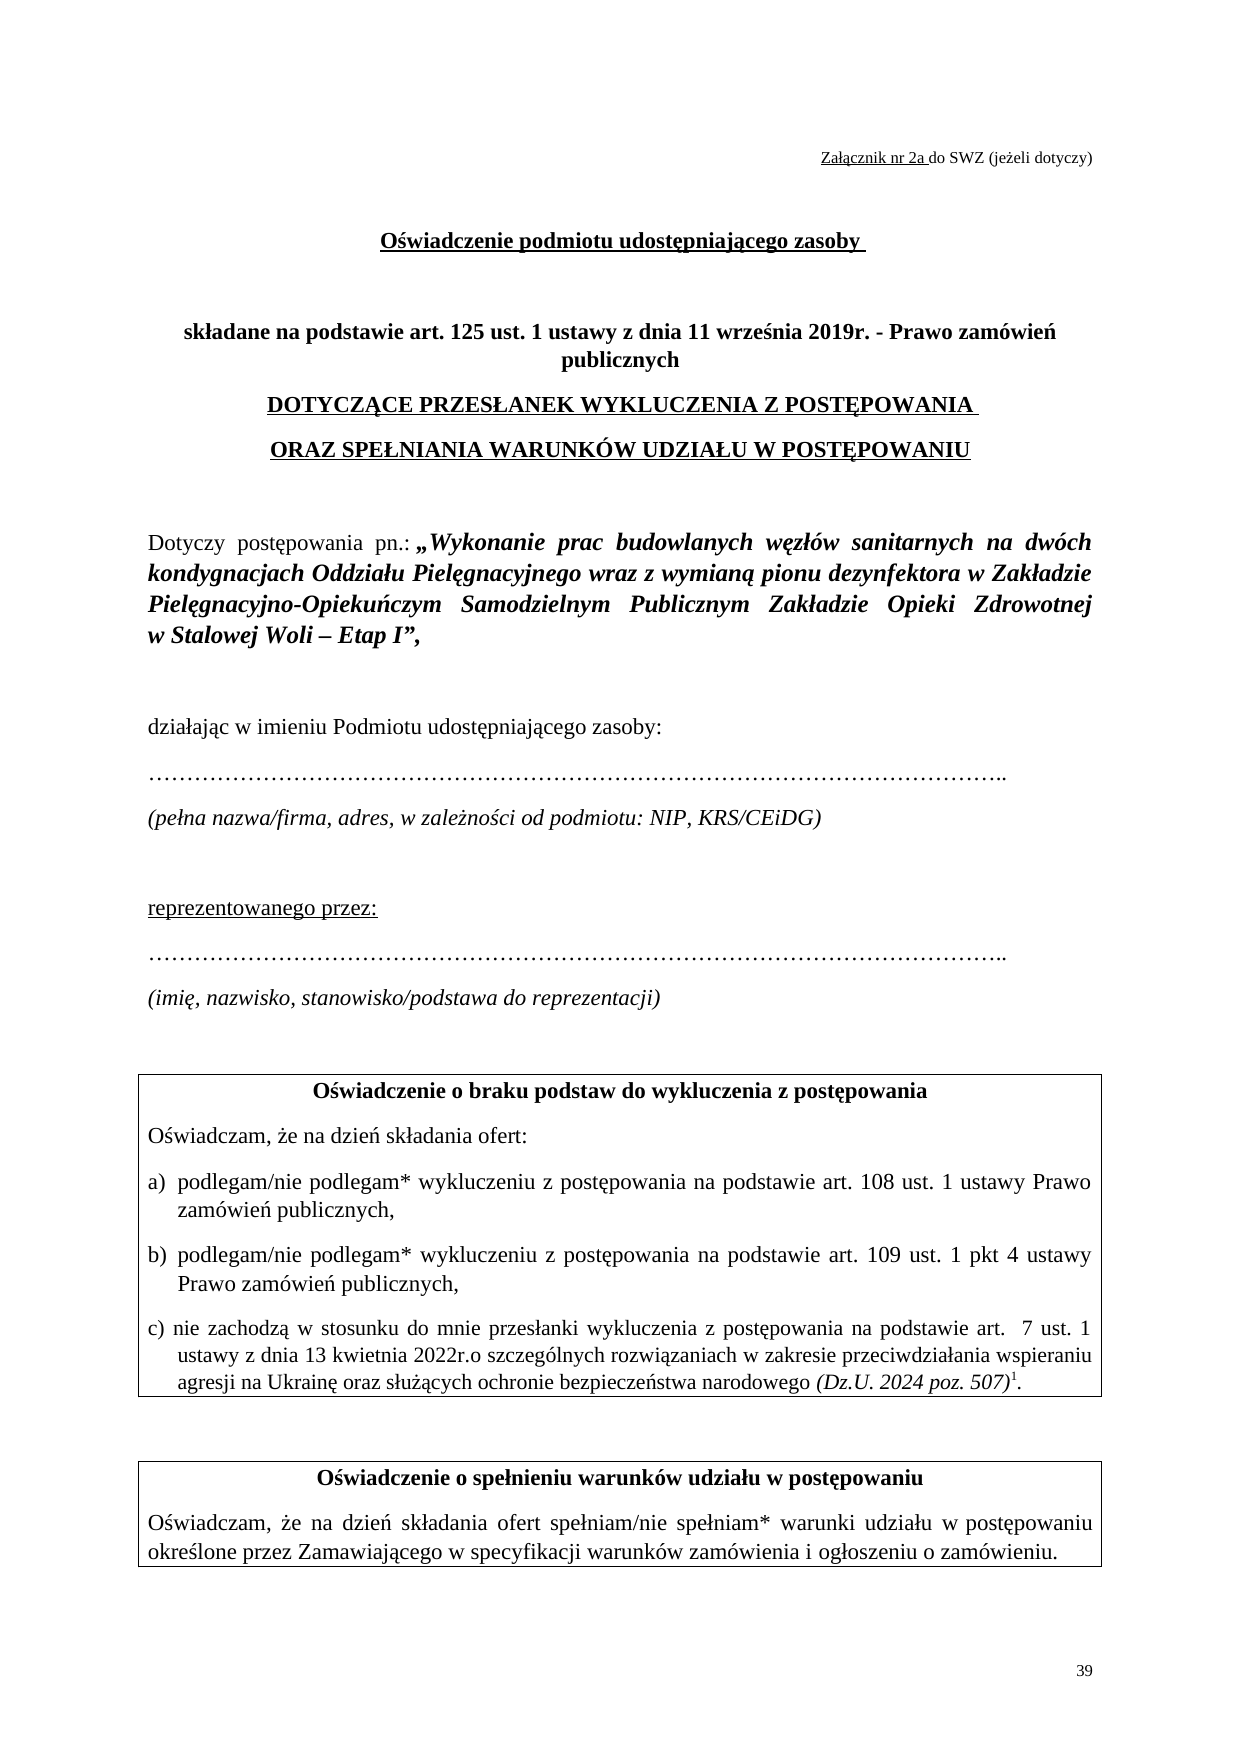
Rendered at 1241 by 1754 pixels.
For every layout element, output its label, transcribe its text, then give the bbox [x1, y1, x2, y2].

text DOTYCZĄCE PRZESŁANEK WYKLUCZENIA Z POSTĘPOWANIA [148, 391, 1093, 418]
text a) podlegam/nie podlegam* wykluczeniu z postępowania na podstawie art. 108 ust. 1 ustawy Prawo zamówień publicznych, [139, 1164, 1101, 1222]
text Oświadczam, że na dzień składania ofert: [139, 1119, 1101, 1149]
text reprezentowanego przez: [148, 894, 1093, 920]
text c) nie zachodzą w stosunku do mnie przesłanki wykluczenia z postępowania na podstawie art. 7 ust. 1 ustawy z dnia 13 kwietnia 2022r.o szczególnych rozwiązaniach w zakresie przeciwdziałania wspieraniu agresji na Ukrainę oraz służących ochronie bezpieczeństwa narodowego (Dz.U. 2024 poz. 507)1. [139, 1312, 1101, 1396]
text Oświadczenie podmiotu udostępniającego zasoby [148, 227, 1093, 254]
text Oświadczenie o braku podstaw do wykluczenia z postępowania [139, 1075, 1101, 1104]
text Oświadczam, że na dzień składania ofert spełniam/nie spełniam* warunki udziału w postępowaniu określone przez Zamawiającego w specyfikacji warunków zamówienia i ogłoszeniu o zamówieniu. [139, 1506, 1101, 1566]
text Dotyczy postępowania pn.: „Wykonanie prac budowlanych węzłów sanitarnych na dwóch kondygnacjach Oddziału Pielęgnacyjnego wraz z wymianą pionu dezynfektora w Zakładzie Pielęgnacyjno-Opiekuńczym Samodzielnym Publicznym Zakładzie Opieki Zdrowotnej w Stalowej Woli – Etap I”, [148, 527, 1093, 648]
text (imię, nazwisko, stanowisko/podstawa do reprezentacji) [148, 984, 1091, 1011]
text Załącznik nr 2a do SWZ (jeżeli dotyczy) [148, 148, 1093, 167]
text ORAZ SPEŁNIANIA WARUNKÓW UDZIAŁU W POSTĘPOWANIU [148, 436, 1093, 463]
text składane na podstawie art. 125 ust. 1 ustawy z dnia 11 września 2019r. - Prawo zamówień publicznych [148, 318, 1093, 372]
text Oświadczenie o spełnieniu warunków udziału w postępowaniu [139, 1462, 1101, 1491]
text ………………………………………………………………………………………………….. [148, 759, 1091, 785]
text (pełna nazwa/firma, adres, w zależności od podmiotu: NIP, KRS/CEiDG) [148, 804, 1091, 830]
text działając w imieniu Podmiotu udostępniającego zasoby: [148, 713, 1093, 739]
text b) podlegam/nie podlegam* wykluczeniu z postępowania na podstawie art. 109 ust. 1 pkt 4 ustawy Prawo zamówień publicznych, [139, 1238, 1101, 1296]
text ………………………………………………………………………………………………….. [148, 939, 1091, 965]
